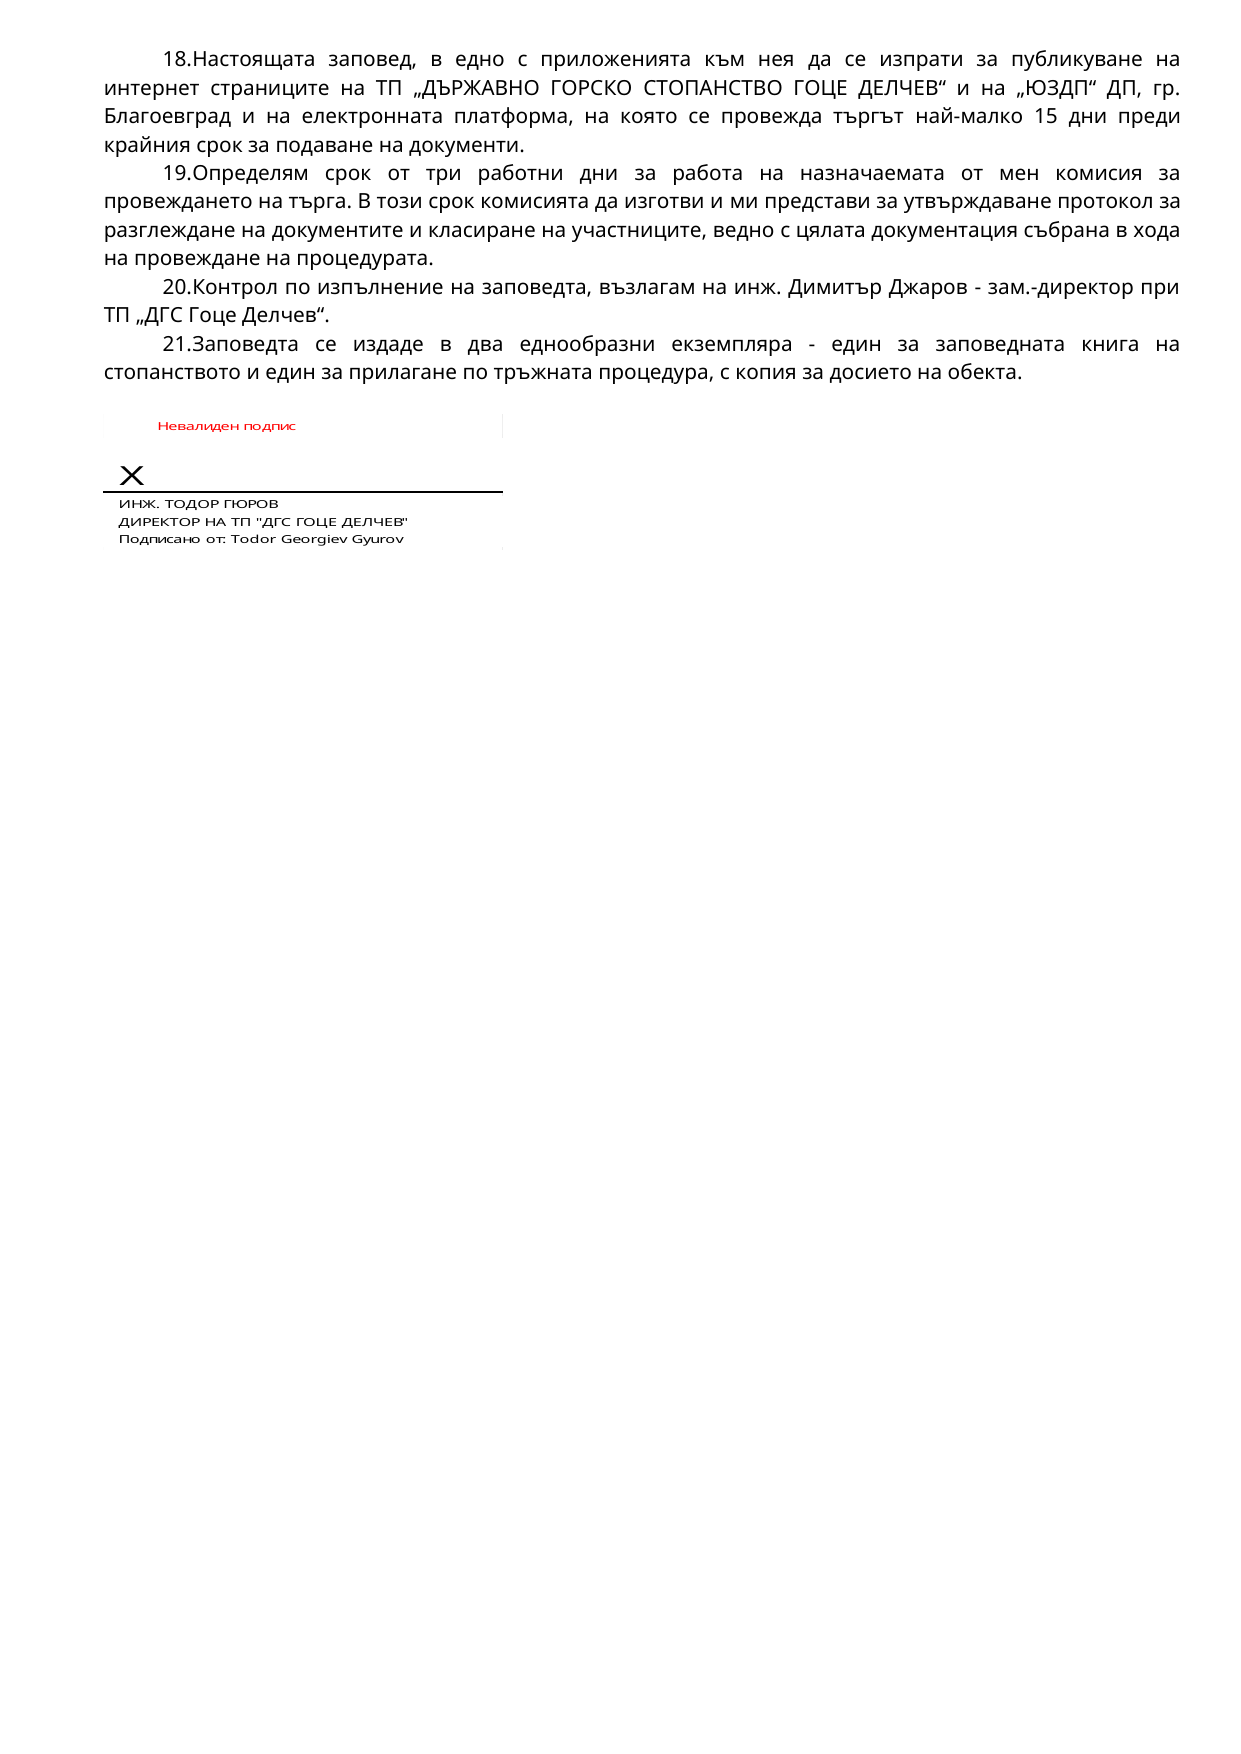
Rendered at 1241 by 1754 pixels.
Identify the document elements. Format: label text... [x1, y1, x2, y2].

list Настоящата заповед, в едно с приложенията към нея да се изпрати за публикуване на интернет страниците на ТП „ДЪРЖАВНО ГОРСКО СТОПАНСТВО ГОЦЕ ДЕЛЧЕВ“ и на „ЮЗДП“ ДП, гр. Благоевград и на електронната платформа, на която се провежда търгът най-малко 15 дни преди крайния срок за подаване на документи. [103, 44, 1181, 158]
list Контрол по изпълнение на заповедта, възлагам на инж. Димитър Джаров - зам.-директор при ТП „ДГС Гоце Делчев“. [103, 272, 1181, 329]
list Заповедта се издаде в два еднообразни екземпляра - един за заповедната книга на стопанството и един за прилагане по тръжната процедура, с копия за досието на обекта. [103, 329, 1181, 386]
list Определям срок от три работни дни за работа на назначаемата от мен комисия за провеждането на търга. В този срок комисията да изготви и ми представи за утвърждаване протокол за разглеждане на документите и класиране на участниците, ведно с цялата документация събрана в хода на провеждане на процедурата. [103, 158, 1181, 272]
